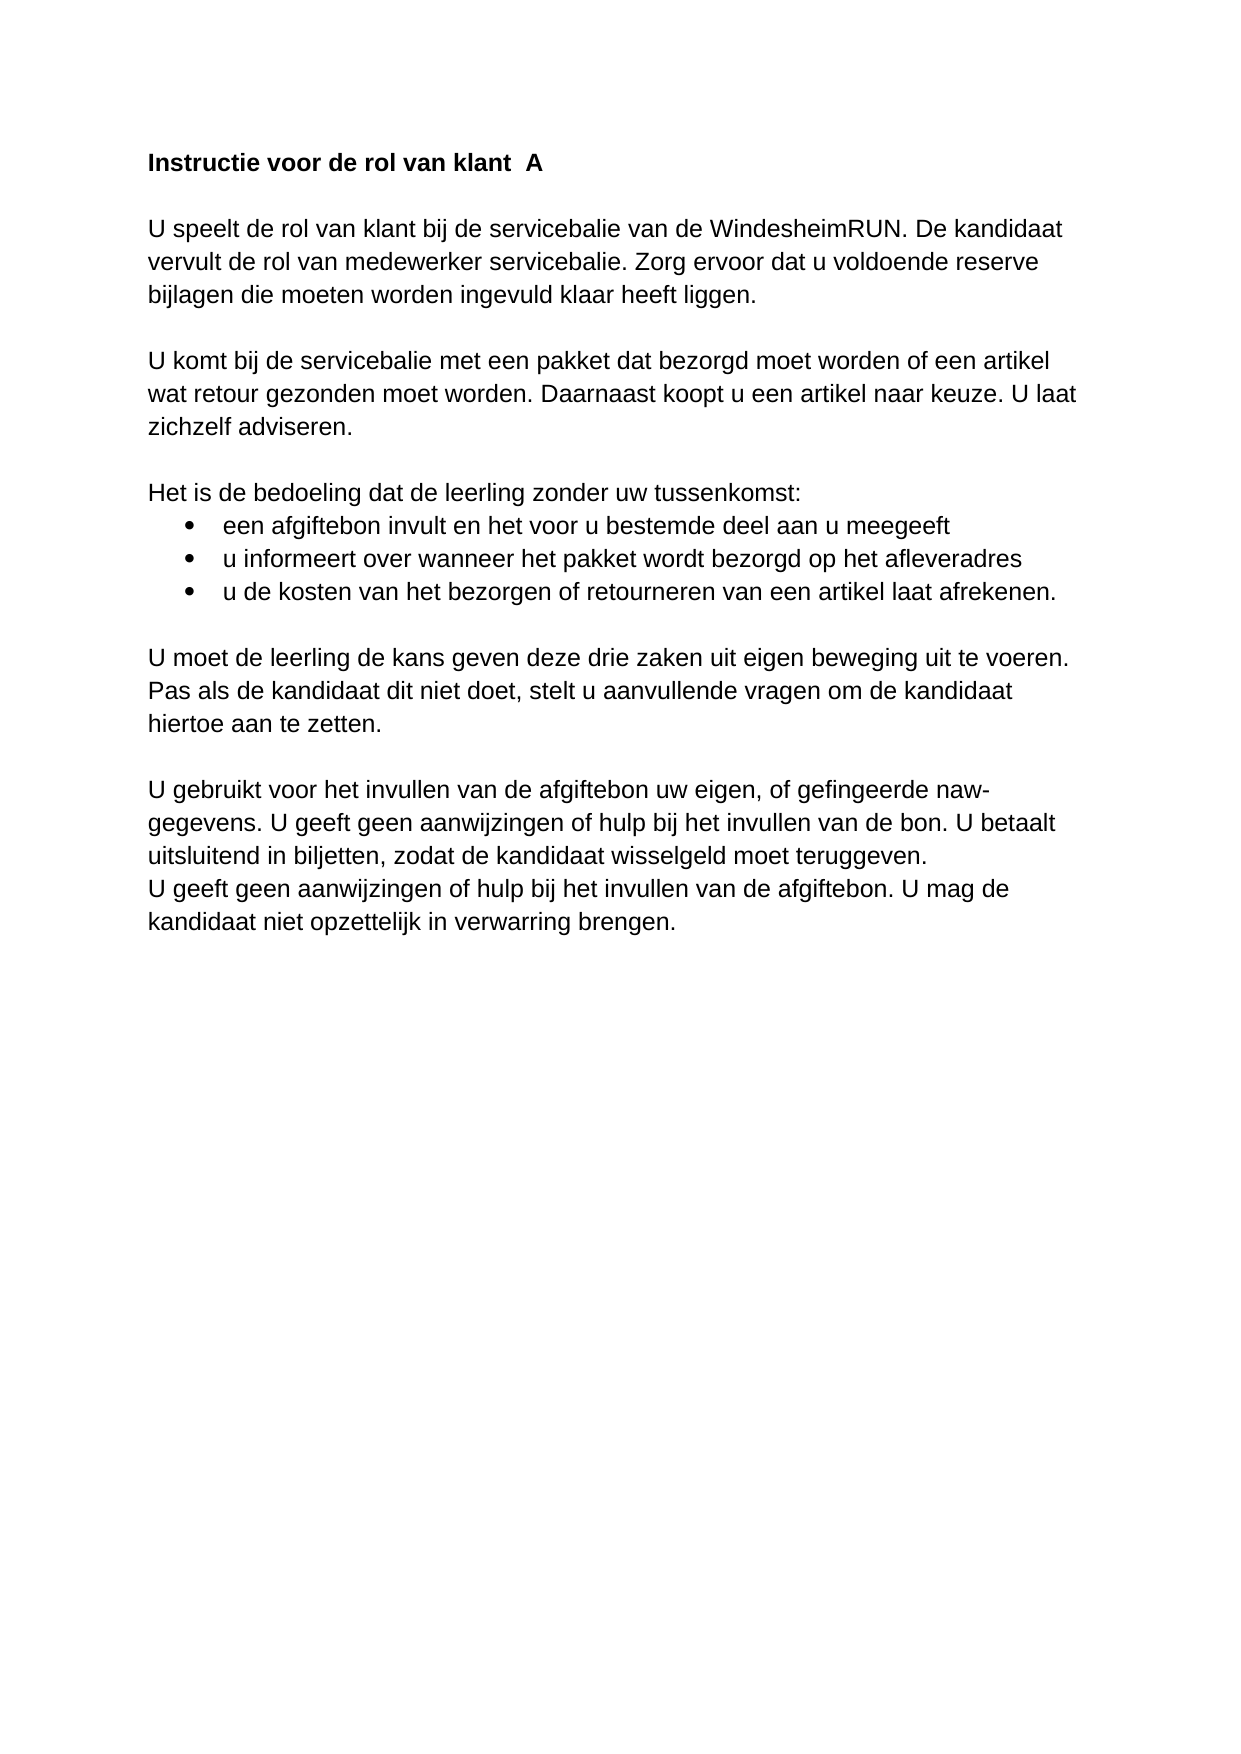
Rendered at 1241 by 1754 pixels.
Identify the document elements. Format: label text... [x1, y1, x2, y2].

list u de kosten van het bezorgen of retourneren van een artikel laat afrekenen. [185, 577, 1093, 606]
text U speelt de rol van klant bij de servicebalie van de WindesheimRUN. De kandidaat vervult de rol van medewerker servicebalie. Zorg ervoor dat u voldoende reserve bijlagen die moeten worden ingevuld klaar heeft liggen. [148, 214, 1093, 308]
text U gebruikt voor het invullen van de afgiftebon uw eigen, of gefingeerde naw-gegevens. U geeft geen aanwijzingen of hulp bij het invullen van de bon. U betaalt uitsluitend in biljetten, zodat de kandidaat wisselgeld moet teruggeven. [148, 775, 1093, 870]
text U komt bij de servicebalie met een pakket dat bezorgd moet worden of een artikel wat retour gezonden moet worden. Daarnaast koopt u een artikel naar keuze. U laat zichzelf adviseren. [148, 346, 1093, 441]
list u informeert over wanneer het pakket wordt bezorgd op het afleveradres [185, 544, 1093, 573]
text Instructie voor de rol van klant A [148, 148, 1093, 176]
text Het is de bedoeling dat de leerling zonder uw tussenkomst: [148, 478, 1093, 507]
text U moet de leerling de kans geven deze drie zaken uit eigen beweging uit te voeren. Pas als de kandidaat dit niet doet, stelt u aanvullende vragen om de kandidaat hiertoe aan te zetten. [148, 643, 1093, 738]
list een afgiftebon invult en het voor u bestemde deel aan u meegeeft [185, 511, 1093, 540]
text U geeft geen aanwijzingen of hulp bij het invullen van de afgiftebon. U mag de kandidaat niet opzettelijk in verwarring brengen. [148, 874, 1093, 936]
